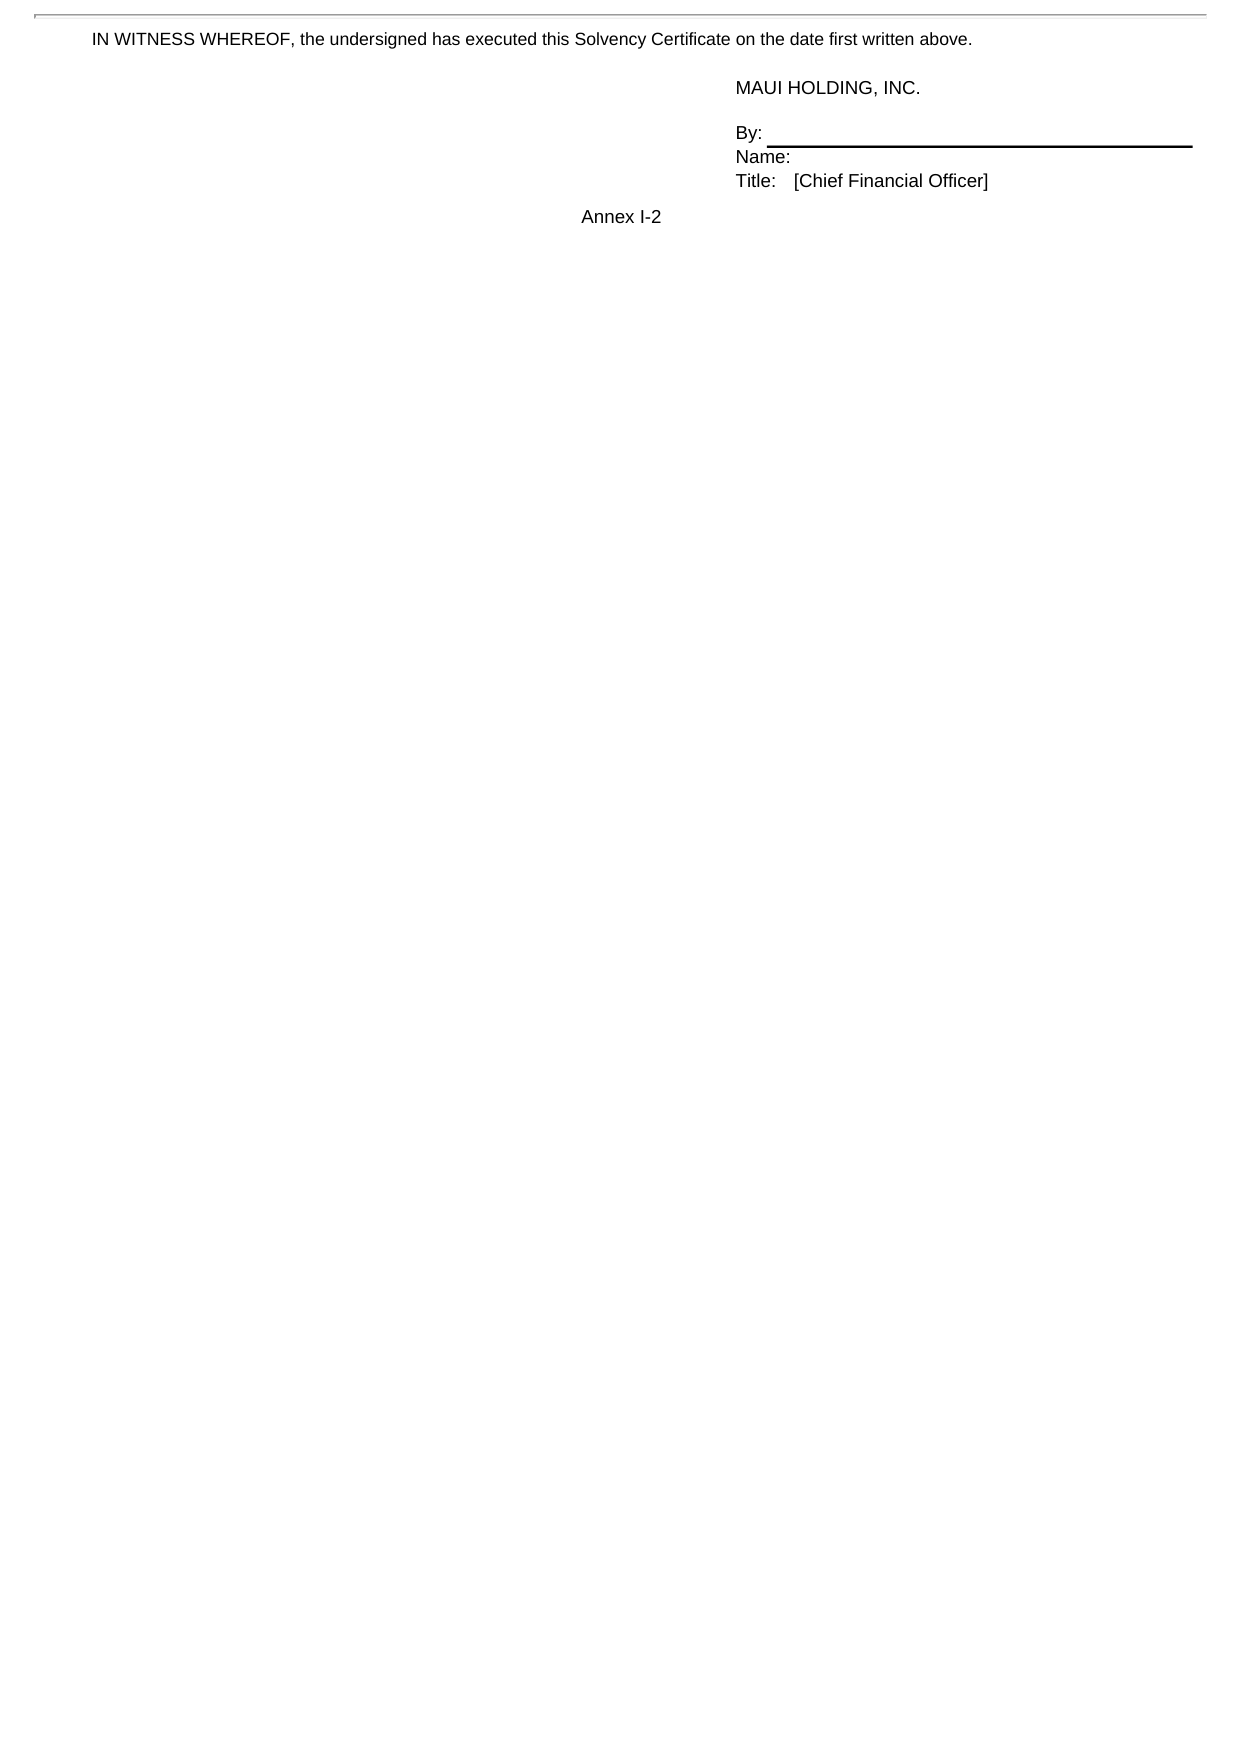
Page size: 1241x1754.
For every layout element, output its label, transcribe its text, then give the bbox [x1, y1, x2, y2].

text IN WITNESS WHEREOF, the undersigned has executed this Solvency Certificate on the date first written above. [92, 28, 1090, 49]
picture [34, 14, 1207, 19]
text Annex I-2 [581, 206, 1090, 227]
text MAUI HOLDING, INC. [735, 76, 1090, 98]
text Name: [735, 145, 1090, 167]
text By: [735, 121, 1090, 143]
text Title: [Chief Financial Officer] [735, 169, 1090, 191]
